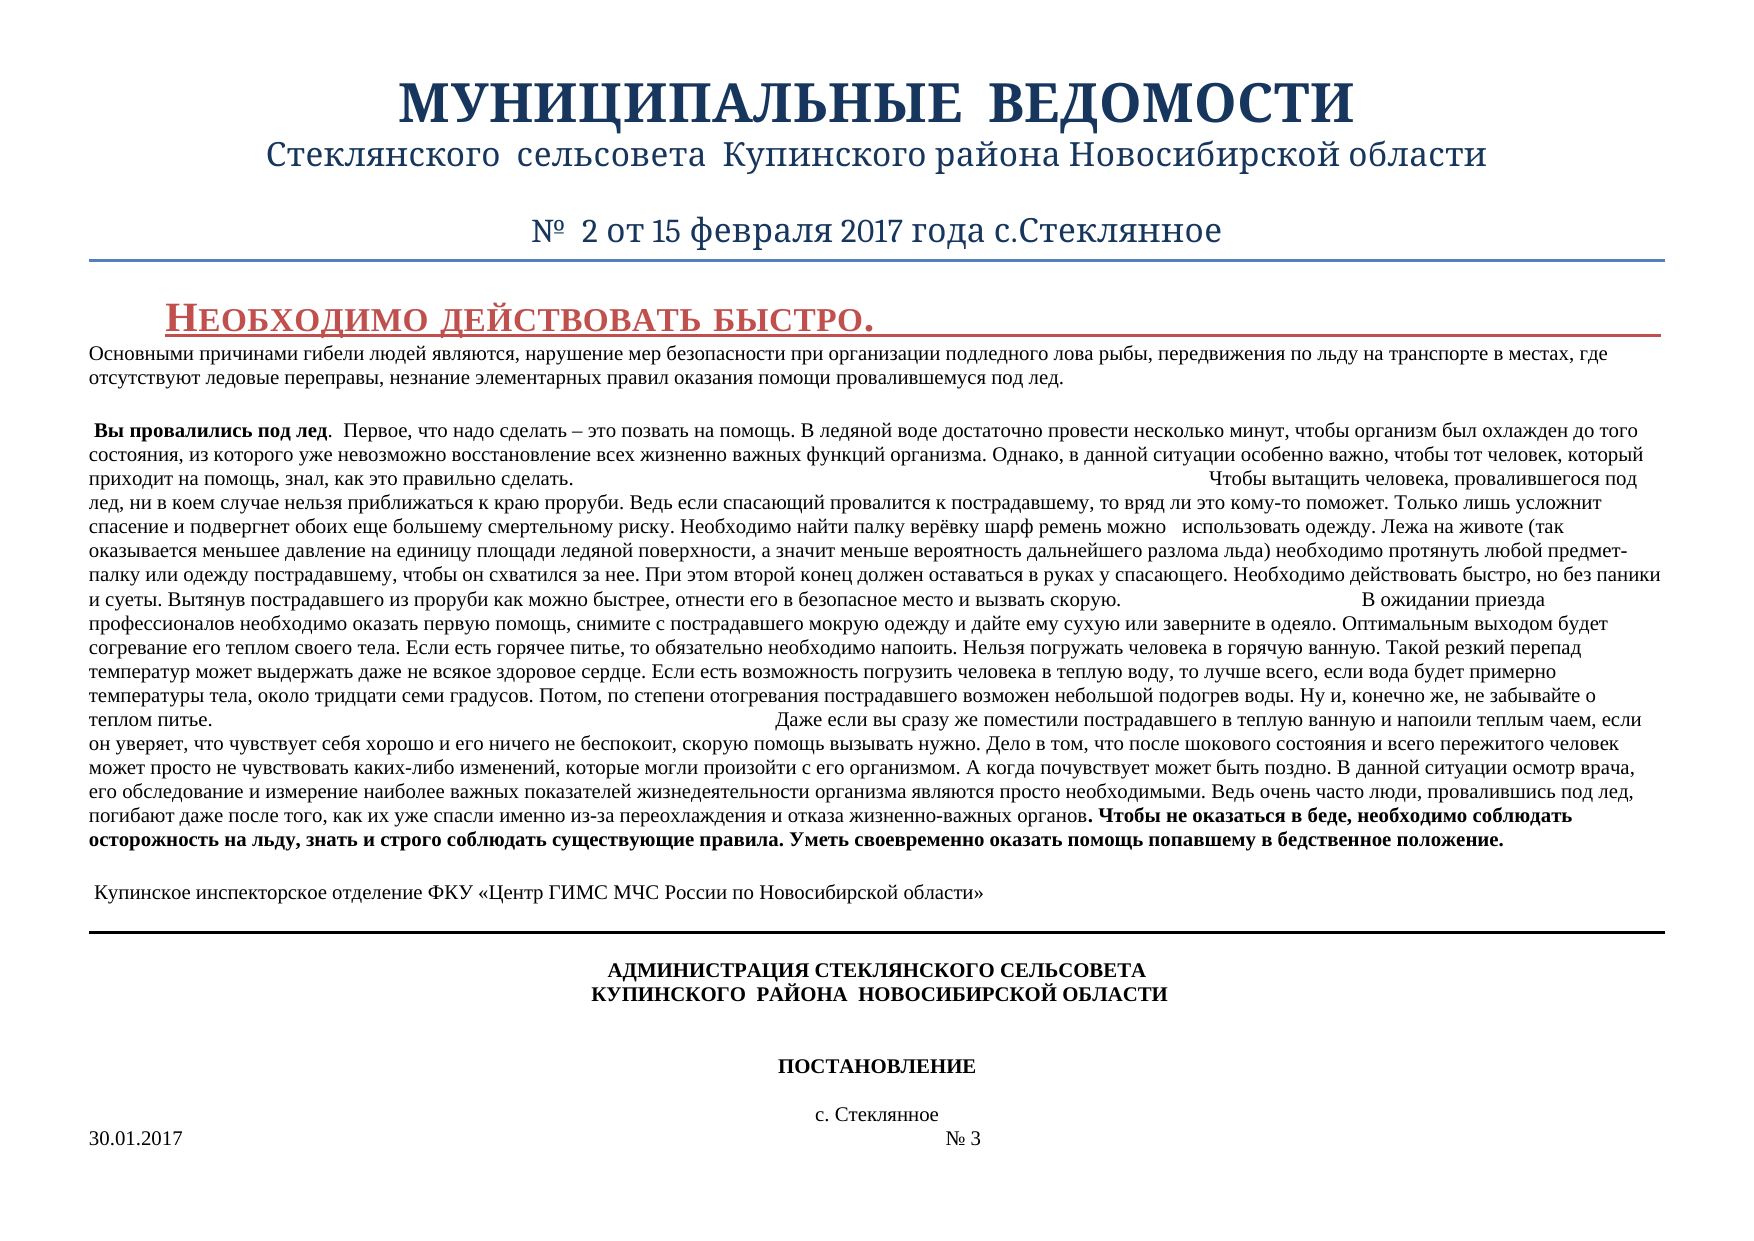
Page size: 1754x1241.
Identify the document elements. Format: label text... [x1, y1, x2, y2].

text Вы провалились под лед. Первое, что надо сделать – это позвать на помощь. В ледяной воде достаточно провести несколько минут, чтобы организм был охлажден до того состояния, из которого уже невозможно восстановление всех жизненно важных функций организма. Однако, в данной ситуации особенно важно, чтобы тот человек, который приходит на помощь, знал, как это правильно сделать. Чтобы вытащить человека, провалившегося под лед, ни в коем случае нельзя приближаться к краю проруби. Ведь если спасающий провалится к пострадавшему, то вряд ли это кому-то поможет. Только лишь усложнит спасение и подвергнет обоих еще большему смертельному риску. Необходимо найти палку верёвку шарф ремень можно использовать одежду. Лежа на животе (так оказывается меньшее давление на единицу площади ледяной поверхности, а значит меньше вероятность дальнейшего разлома льда) необходимо протянуть любой предмет-палку или одежду пострадавшему, чтобы он схватился за нее. При этом второй конец должен оставаться в руках у спасающего. Необходимо действовать быстро, но без паники и суеты. Вытянув пострадавшего из проруби как можно быстрее, отнести его в безопасное место и вызвать скорую. В ожидании приезда профессионалов необходимо оказать первую помощь, снимите с пострадавшего мокрую одежду и дайте ему сухую или заверните в одеяло. Оптимальным выходом будет согревание его теплом своего тела. Если есть горячее питье, то обязательно необходимо напоить. Нельзя погружать человека в горячую ванную. Такой резкий перепад температур может выдержать даже не всякое здоровое сердце. Если есть возможность погрузить человека в теплую воду, то лучше всего, если вода будет примерно температуры тела, около тридцати семи градусов. Потом, по степени отогревания пострадавшего возможен небольшой подогрев воды. Ну и, конечно же, не забывайте о теплом питье. Даже если вы сразу же поместили пострадавшего в теплую ванную и напоили теплым чаем, если он уверяет, что чувствует себя хорошо и его ничего не беспокоит, скорую помощь вызывать нужно. Дело в том, что после шокового состояния и всего пережитого человек может просто не чувствовать каких-либо изменений, которые могли произойти с его организмом. А когда почувствует может быть поздно. В данной ситуации осмотр врача, его обследование и измерение наиболее важных показателей жизнедеятельности организма являются просто необходимыми. Ведь очень часто люди, провалившись под лед, погибают даже после того, как их уже спасли именно из-за переохлаждения и отказа жизненно-важных органов. Чтобы не оказаться в беде, необходимо соблюдать осторожность на льду, знать и строго соблюдать существующие правила. Уметь своевременно оказать помощь попавшему в бедственное положение. [89, 418, 1665, 851]
text АДМИНИСТРАЦИЯ СТЕКЛЯНСКОГО СЕЛЬСОВЕТА [89, 958, 1665, 982]
text Необходимо действовать быстро. Основными причинами гибели людей являются, нарушение мер безопасности при организации подледного лова рыбы, передвижения по льду на транспорте в местах, где отсутствуют ледовые переправы, незнание элементарных правил оказания помощи провалившемуся под лед. [89, 293, 1665, 389]
title № 2 от 15 февраля 2017 года с.Стеклянное [89, 213, 1665, 259]
text ПОСТАНОВЛЕНИЕ [89, 1054, 1665, 1078]
text с. Стеклянное [89, 1102, 1665, 1126]
title МУНИЦИПАЛЬНЫЕ ВЕДОМОСТИ [89, 74, 1665, 136]
title Стеклянского сельсовета Купинского района Новосибирской области [89, 136, 1665, 174]
text КУПИНСКОГО РАЙОНА НОВОСИБИРСКОЙ ОБЛАСТИ [89, 982, 1665, 1006]
text 30.01.2017 № 3 [89, 1126, 1665, 1150]
text Купинское инспекторское отделение ФКУ «Центр ГИМС МЧС России по Новосибирской области» [89, 880, 1665, 904]
